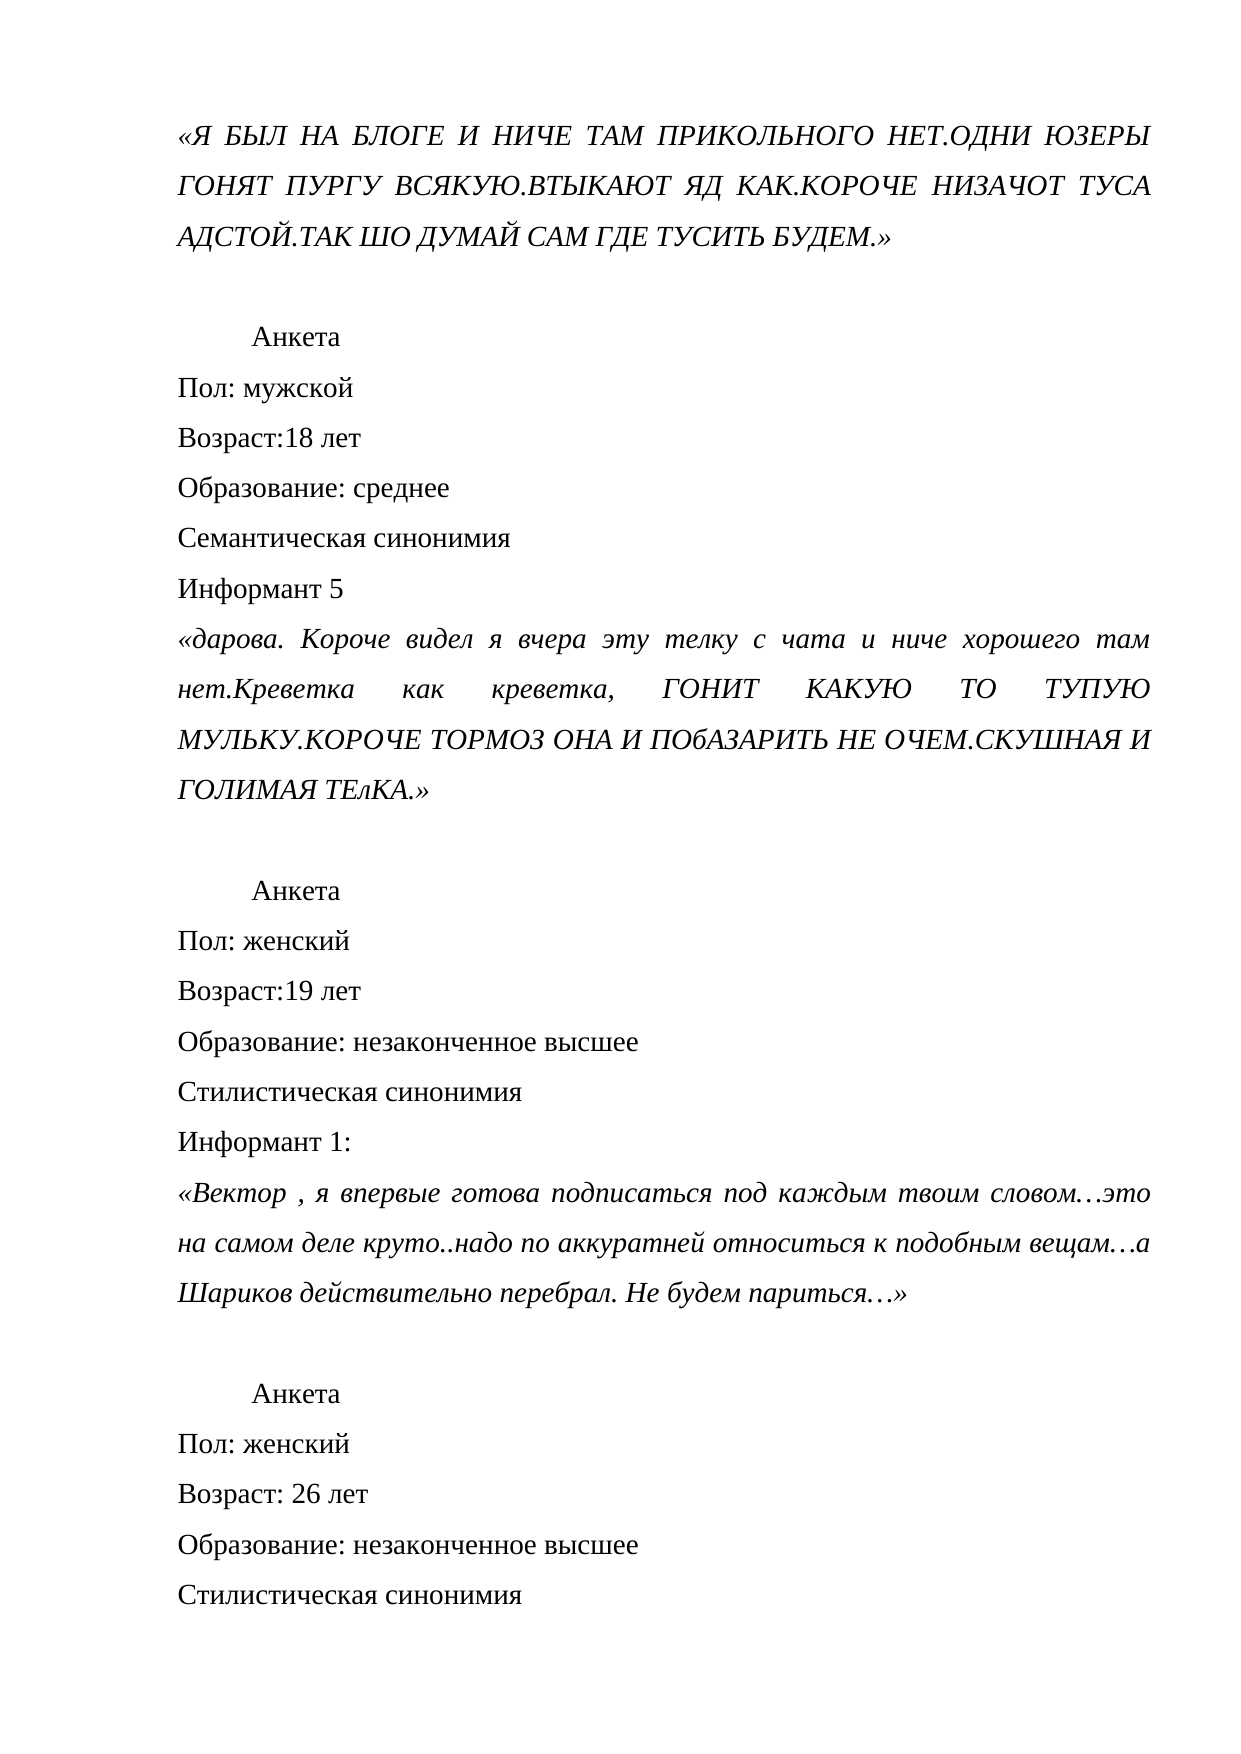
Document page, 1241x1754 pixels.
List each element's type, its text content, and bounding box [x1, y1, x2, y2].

text «Вектор , я впервые готова подписаться под каждым твоим словом…это на самом деле круто..надо по аккуратней относиться к подобным вещам…а Шариков действительно перебрал. Не будем париться…» [177, 1175, 1152, 1309]
text Анкета [177, 1376, 1152, 1409]
text Информант 1: [177, 1124, 1152, 1158]
text Информант 5 [177, 571, 1152, 604]
text Образование: незаконченное высшее [177, 1024, 1152, 1057]
text Образование: незаконченное высшее [177, 1527, 1152, 1560]
text Возраст:19 лет [177, 973, 1152, 1007]
text «Я БЫЛ НА БЛОГЕ И НИЧЕ ТАМ ПРИКОЛЬНОГО НЕТ.ОДНИ ЮЗЕРЫ ГОНЯТ ПУРГУ ВСЯКУЮ.ВТЫКАЮТ ЯД КАК.КОРОЧЕ НИЗАЧОТ ТУСА АДСТОЙ.ТАК ШО ДУМАЙ САМ ГДЕ ТУСИТЬ БУДЕМ.» [177, 118, 1152, 252]
text «дарова. Короче видел я вчера эту телку с чата и ниче хорошего там нет.Креветка как креветка, ГОНИТ КАКУЮ ТО ТУПУЮ МУЛЬКУ.КОРОЧЕ ТОРМОЗ ОНА И ПОбАЗАРИТЬ НЕ ОЧЕМ.СКУШНАЯ И ГОЛИМАЯ ТЕлКА.» [177, 621, 1152, 806]
text Стилистическая синонимия [177, 1074, 1152, 1108]
text Пол: женский [177, 1426, 1152, 1460]
text Анкета [177, 873, 1152, 906]
text Семантическая синонимия [177, 521, 1152, 554]
text Пол: женский [177, 923, 1152, 957]
text Образование: среднее [177, 470, 1152, 504]
text Возраст:18 лет [177, 420, 1152, 453]
text Возраст: 26 лет [177, 1477, 1152, 1510]
text Пол: мужской [177, 370, 1152, 403]
text Стилистическая синонимия [177, 1577, 1152, 1611]
text Анкета [177, 319, 1152, 353]
